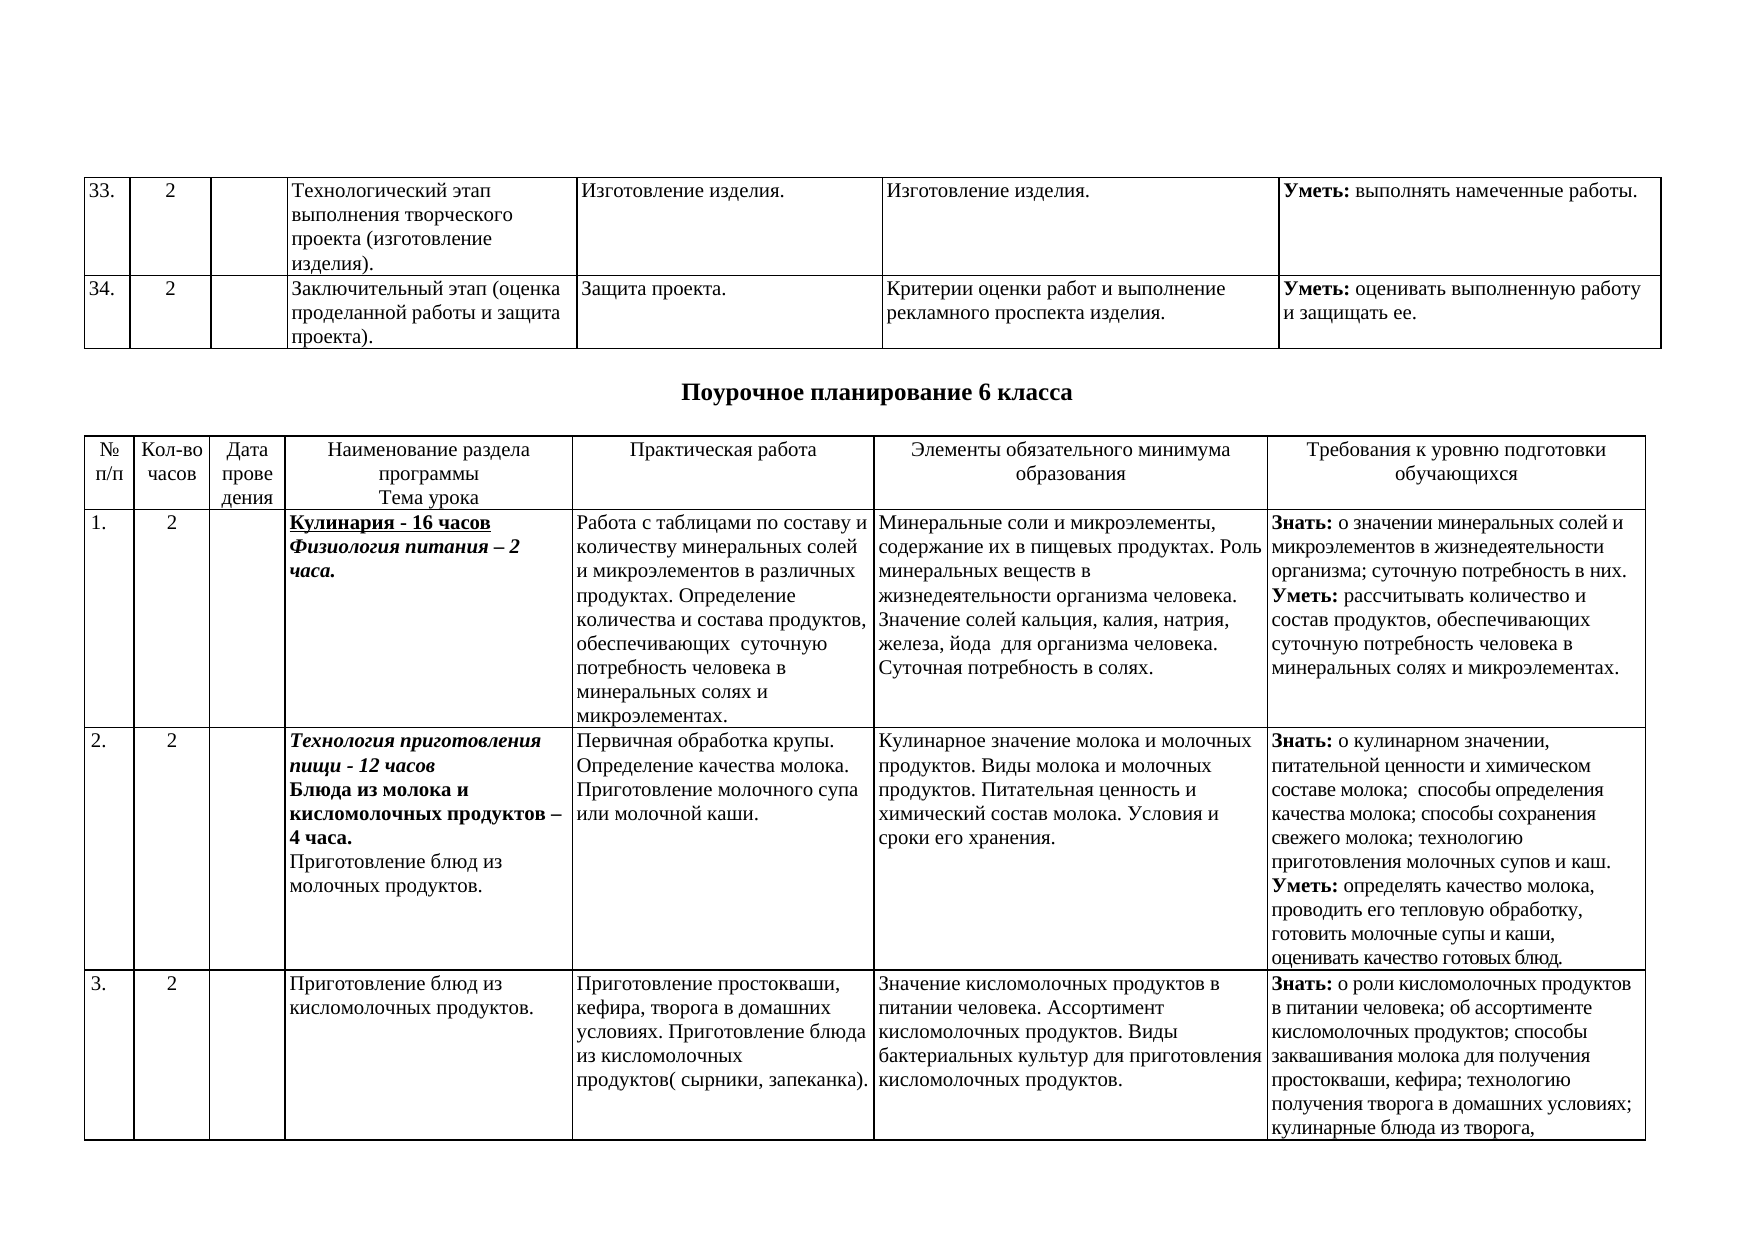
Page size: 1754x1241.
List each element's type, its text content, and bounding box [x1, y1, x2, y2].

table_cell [1268, 971, 1645, 1139]
table_cell Уметь: выполнять намеченные работы. [1280, 178, 1660, 274]
table_header Дата прове дения [210, 437, 284, 509]
table_cell Знать: о кулинарном значении, питательной ценности и химическом составе молока; способы определения качества молока; способы сохранения свежего молока; технологию приготовления молочных супов и каш. Уметь: определять качество молока, проводить его тепловую обработку, готовить молочные супы и каши, оценивать качество готовых блюд. [1268, 728, 1645, 969]
table_cell Кулинария - 16 часов Физиология питания – 2 часа. [286, 510, 572, 727]
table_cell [286, 971, 572, 1139]
table_cell [85, 510, 133, 727]
table_header Практическая работа [573, 437, 873, 509]
table_cell [212, 178, 287, 274]
table_cell 2 [135, 510, 209, 727]
table_cell Заключительный этап (оценка проделанной работы и защита проекта). [288, 276, 576, 348]
table_header Наименование раздела программы Тема урока [286, 437, 572, 509]
table_cell Кулинарное значение молока и молочных продуктов. Виды молока и молочных продуктов. Питательная ценность и химический состав молока. Условия и сроки его хранения. [875, 728, 1267, 969]
table_cell 2 [135, 728, 209, 969]
table_header Требования к уровню подготовки обучающихся [1268, 437, 1645, 509]
table_cell Знать: о значении минеральных солей и микроэлементов в жизнедеятельности организма; суточную потребность в них. Уметь: рассчитывать количество и состав продуктов, обеспечивающих суточную потребность человека в минеральных солях и микроэлементах. [1268, 510, 1645, 727]
table_cell Технологический этап выполнения творческого проекта (изготовление изделия). [288, 178, 576, 274]
table_header Кол-во часов [135, 437, 209, 509]
table_cell 2 [131, 276, 210, 348]
table_cell [210, 971, 284, 1139]
table_cell Изготовление изделия. [883, 178, 1278, 274]
table_cell Уметь: оценивать выполненную работу и защищать ее. [1280, 276, 1660, 348]
table_cell 2 [135, 971, 209, 1139]
table_cell Изготовление изделия. [578, 178, 882, 274]
table_cell Технология приготовления пищи - 12 часов Блюда из молока и кисломолочных продуктов – 4 часа. Приготовление блюд из молочных продуктов. [286, 728, 572, 969]
table_cell [85, 971, 133, 1139]
table_cell [210, 510, 284, 727]
table_cell Минеральные соли и микроэлементы, содержание их в пищевых продуктах. Роль минеральных веществ в жизнедеятельности организма человека. Значение солей кальция, калия, натрия, железа, йода для организма человека. Суточная потребность в солях. [875, 510, 1267, 727]
table_cell Первичная обработка крупы. Определение качества молока. Приготовление молочного супа или молочной каши. [573, 728, 873, 969]
table_header № п/п [85, 437, 133, 509]
table_cell [85, 178, 129, 274]
table_cell [210, 728, 284, 969]
table_cell Защита проекта. [578, 276, 882, 348]
table_cell 2 [131, 178, 210, 274]
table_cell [573, 971, 873, 1139]
text Поурочное планирование 6 класса [89, 377, 1665, 406]
table_cell Работа с таблицами по составу и количеству минеральных солей и микроэлементов в различных продуктах. Определение количества и состава продуктов, обеспечивающих суточную потребность человека в минеральных солях и микроэлементах. [573, 510, 873, 727]
table_cell [85, 276, 129, 348]
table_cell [875, 971, 1267, 1139]
table_cell [85, 728, 133, 969]
table_cell [212, 276, 287, 348]
table_header Элементы обязательного минимума образования [875, 437, 1267, 509]
table_cell Критерии оценки работ и выполнение рекламного проспекта изделия. [883, 276, 1278, 348]
